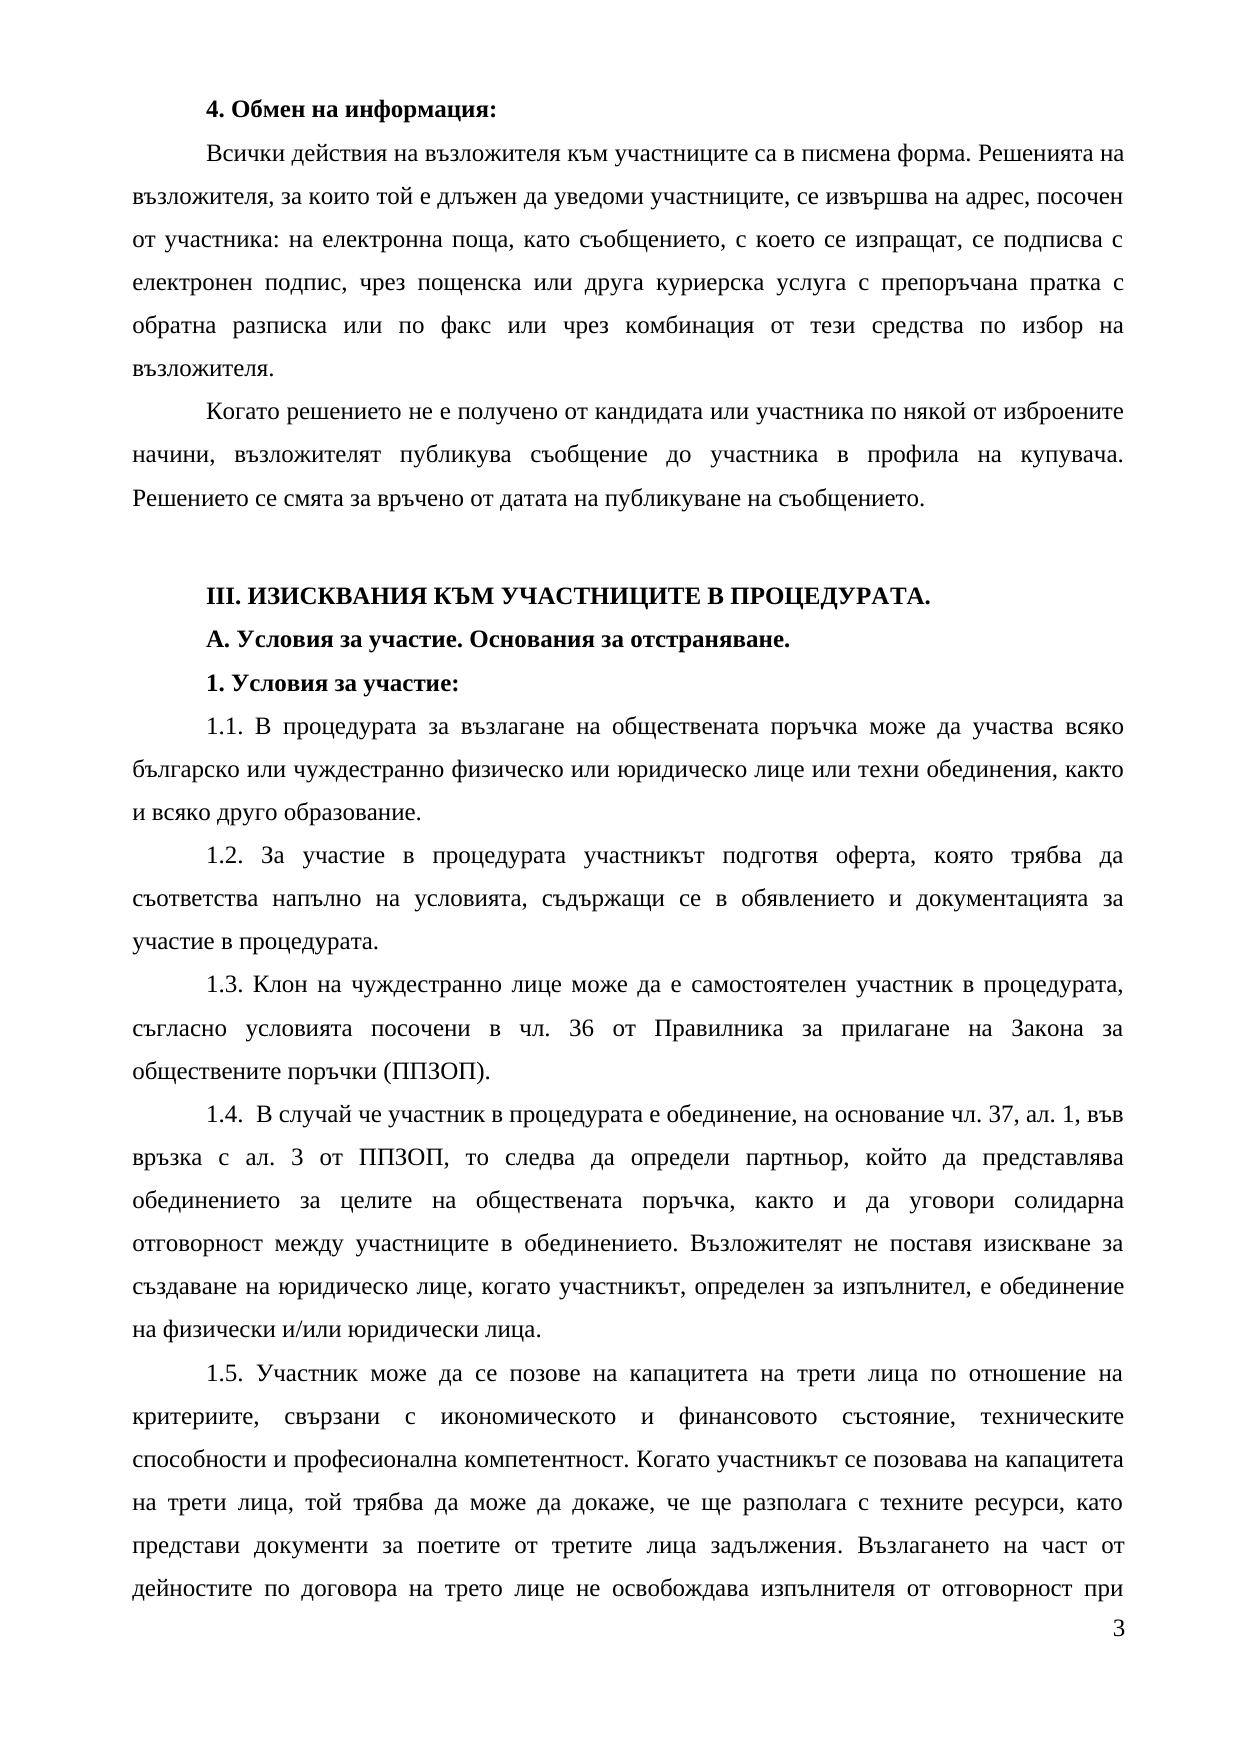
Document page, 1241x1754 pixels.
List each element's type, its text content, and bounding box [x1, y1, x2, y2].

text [132, 1358, 1125, 1602]
subtitle III. ИЗИСКВАНИЯ КЪМ УЧАСТНИЦИТЕ В ПРОЦЕДУРАТА. [132, 581, 1125, 610]
subtitle А. Условия за участие. Основания за отстраняване. [132, 624, 1125, 653]
subtitle 4. Обмен на информация: [132, 94, 1125, 123]
text Всички действия на възложителя към участниците са в писмена форма. Решенията на възложителя, за които той е длъжен да уведоми участниците, се извършва на адрес, посочен от участника: на електронна поща, като съобщението, с което се изпращат, се подписва с електронен подпис, чрез пощенска или друга куриерска услуга с препоръчана пратка с обратна разписка или по факс или чрез комбинация от тези средства по избор на възложителя. [132, 138, 1125, 382]
text 1.4. В случай че участник в процедурата е обединение, на основание чл. 37, ал. 1, във връзка с ал. 3 от ППЗОП, то следва да определи партньор, който да представлява обединението за целите на обществената поръчка, както и да уговори солидарна отговорност между участниците в обединението. Възложителят не поставя изискване за създаване на юридическо лице, когато участникът, определен за изпълнител, е обединение на физически и/или юридически лица. [132, 1099, 1125, 1343]
text Когато решението не е получено от кандидата или участника по някой от изброените начини, възложителят публикува съобщение до участника в профила на купувача. Решението се смята за връчено от датата на публикуване на съобщението. [132, 396, 1125, 511]
text 1.3. Клон на чуждестранно лице може да е самостоятелен участник в процедурата, съгласно условията посочени в чл. 36 от Правилника за прилагане на Закона за обществените поръчки (ППЗОП). [132, 969, 1125, 1084]
subtitle 1. Условия за участие: [132, 668, 1125, 696]
text 1.1. В процедурата за възлагане на обществената поръчка може да участва всяко българско или чуждестранно физическо или юридическо лице или техни обединения, както и всяко друго образование. [132, 711, 1125, 826]
text 1.2. За участие в процедурата участникът подготвя оферта, която трябва да съответства напълно на условията, съдържащи се в обявлението и документацията за участие в процедурата. [132, 840, 1125, 955]
